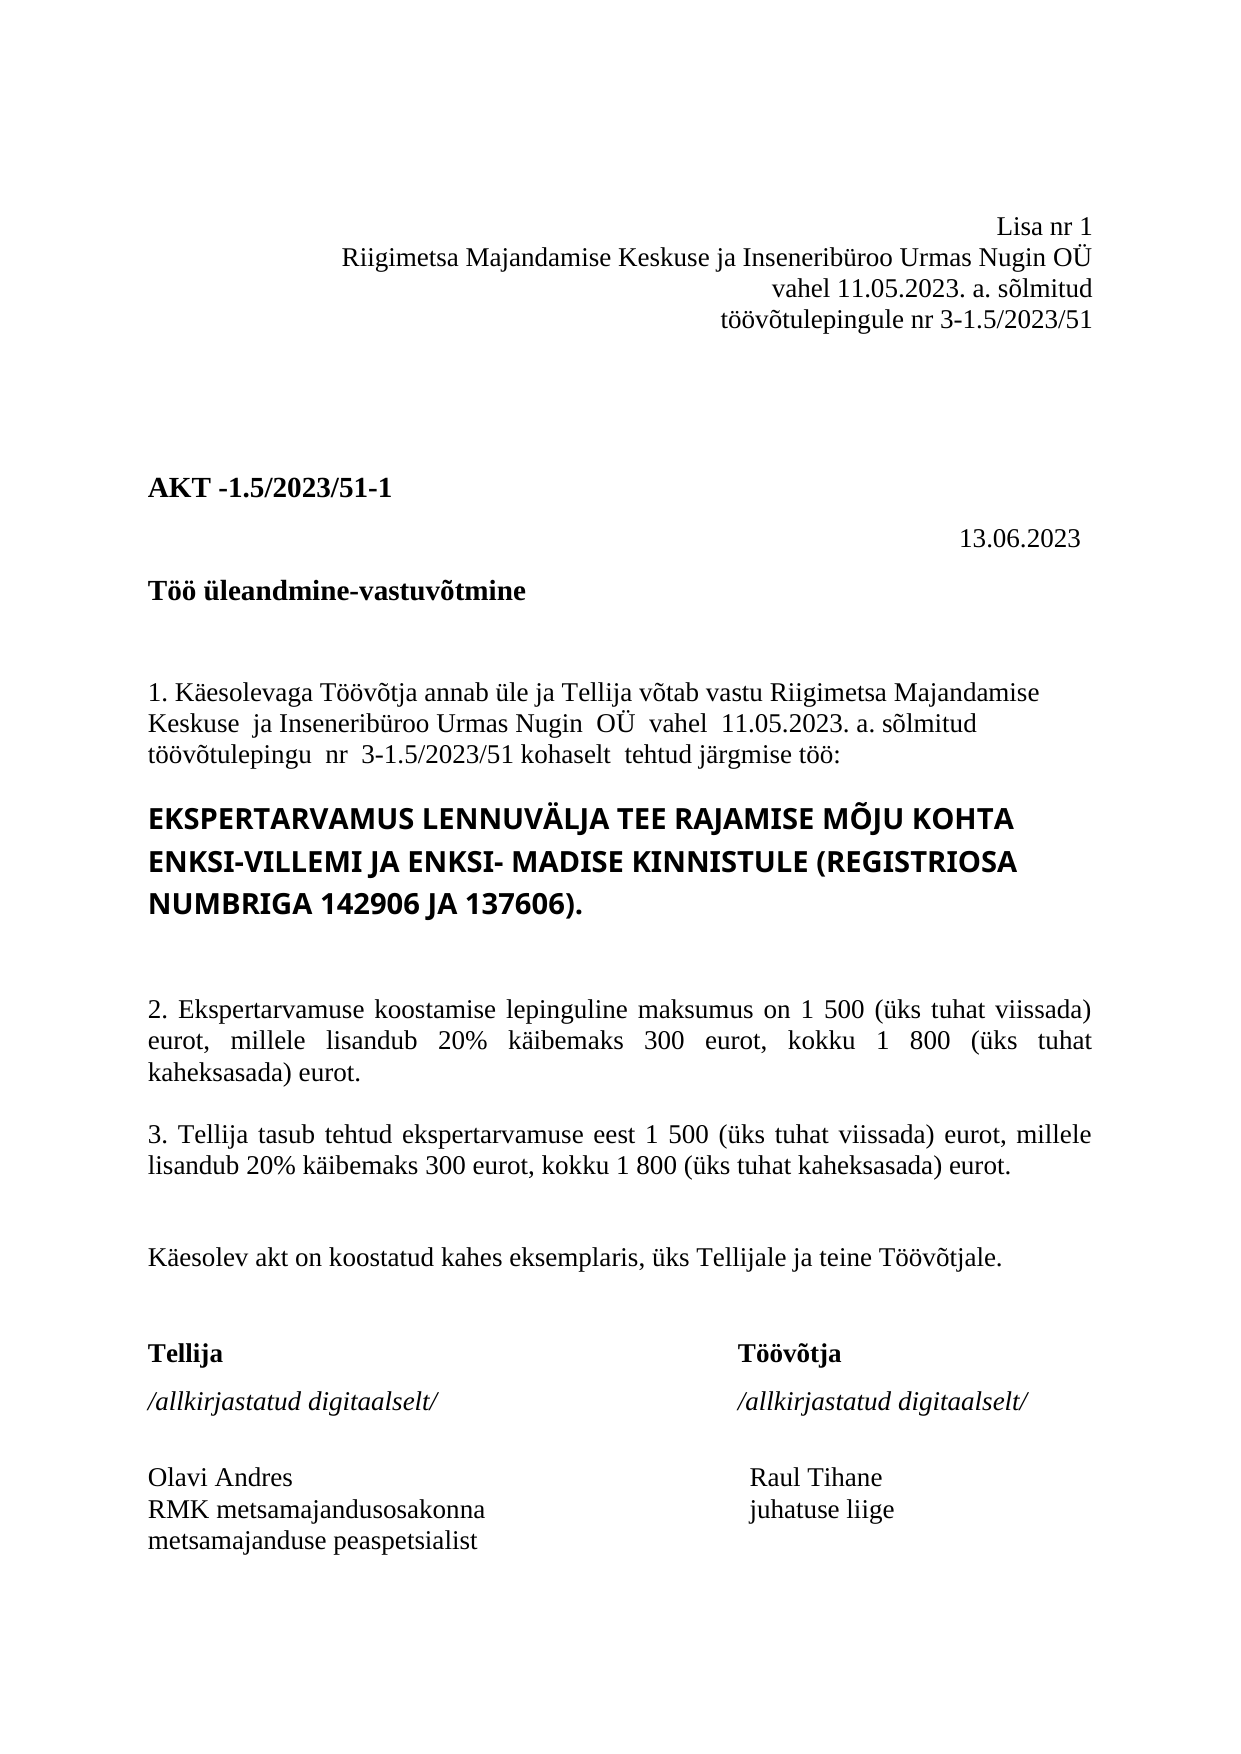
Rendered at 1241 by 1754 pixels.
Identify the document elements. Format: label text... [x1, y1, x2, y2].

text Riigimetsa Majandamise Keskuse ja Inseneribüroo Urmas Nugin OÜ [148, 241, 1093, 272]
text Tellija Töövõtja [148, 1337, 1093, 1368]
text 2. Ekspertarvamuse koostamise lepinguline maksumus on 1 500 (üks tuhat viissada) eurot, millele lisandub 20% käibemaks 300 eurot, kokku 1 800 (üks tuhat kaheksasada) eurot. [148, 993, 1093, 1087]
text töövõtulepingule nr 3-1.5/2023/51 [148, 303, 1093, 334]
table_cell RMK metsamajandusosakonna metsamajanduse peaspetsialist [136, 1493, 738, 1555]
text Töö üleandmine-vastuvõtmine [148, 573, 1093, 606]
table_header Raul Tihane [738, 1462, 1096, 1493]
text /allkirjastatud digitaalselt/ /allkirjastatud digitaalselt/ [148, 1385, 1093, 1416]
text vahel 11.05.2023. a. sõlmitud [148, 272, 1093, 303]
text Lisa nr 1 [148, 210, 1093, 241]
text 3. Tellija tasub tehtud ekspertarvamuse eest 1 500 (üks tuhat viissada) eurot, millele lisandub 20% käibemaks 300 eurot, kokku 1 800 (üks tuhat kaheksasada) eurot. [148, 1118, 1093, 1180]
text Käesolev akt on koostatud kahes eksemplaris, üks Tellijale ja teine Töövõtjale. [148, 1242, 1093, 1273]
text 13.06.2023 [148, 523, 1093, 554]
text 1. Käesolevaga Töövõtja annab üle ja Tellija võtab vastu Riigimetsa Majandamise Keskuse ja Inseneribüroo Urmas Nugin OÜ vahel 11.05.2023. a. sõlmitud töövõtulepingu nr 3-1.5/2023/51 kohaselt tehtud järgmise töö: [148, 676, 1093, 769]
table_cell juhatuse liige [738, 1493, 1096, 1555]
text EKSPERTARVAMUS LENNUVÄLJA TEE RAJAMISE MÕJU KOHTA ENKSI-VILLEMI JA ENKSI- MADISE KINNISTULE (REGISTRIOSA NUMBRIGA 142906 JA 137606). [148, 798, 1093, 923]
text AKT -1.5/2023/51-1 [148, 470, 1093, 503]
table_header Olavi Andres [136, 1462, 738, 1493]
